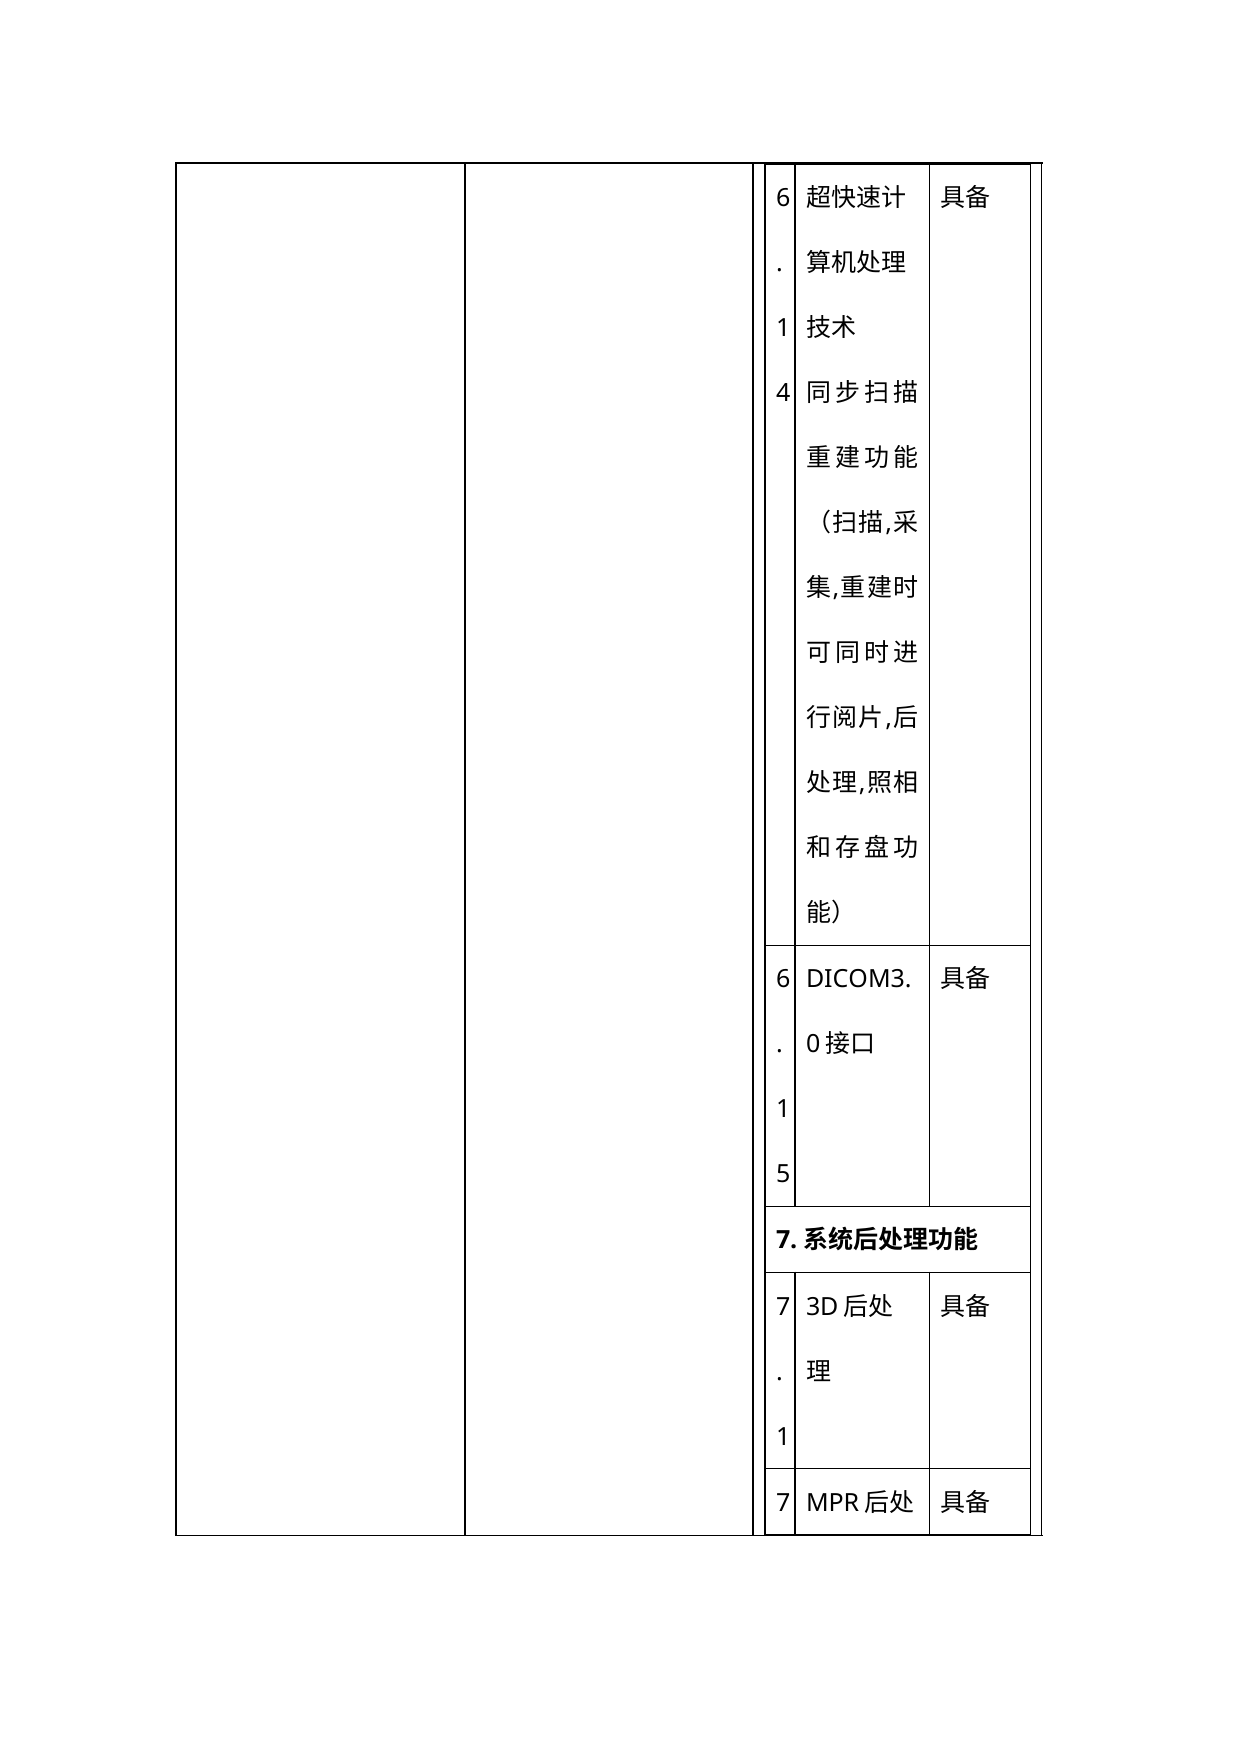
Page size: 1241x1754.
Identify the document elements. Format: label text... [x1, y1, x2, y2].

table_cell [766, 946, 794, 1206]
table_cell [754, 164, 764, 1535]
table_cell [796, 1273, 929, 1468]
table_cell [930, 1273, 1030, 1468]
table_cell [796, 946, 929, 1206]
table_cell [177, 164, 464, 1535]
table_cell [766, 1469, 794, 1534]
table_cell [766, 1273, 794, 1468]
table_cell [930, 946, 1030, 1206]
table_cell [1031, 164, 1041, 1535]
table_cell [930, 1469, 1030, 1534]
table_cell [796, 1469, 929, 1534]
table_cell 1 [466, 164, 752, 1535]
table_cell [766, 1207, 1030, 1272]
table_cell [796, 165, 929, 945]
table_cell [930, 165, 1030, 945]
table_cell [766, 165, 794, 945]
